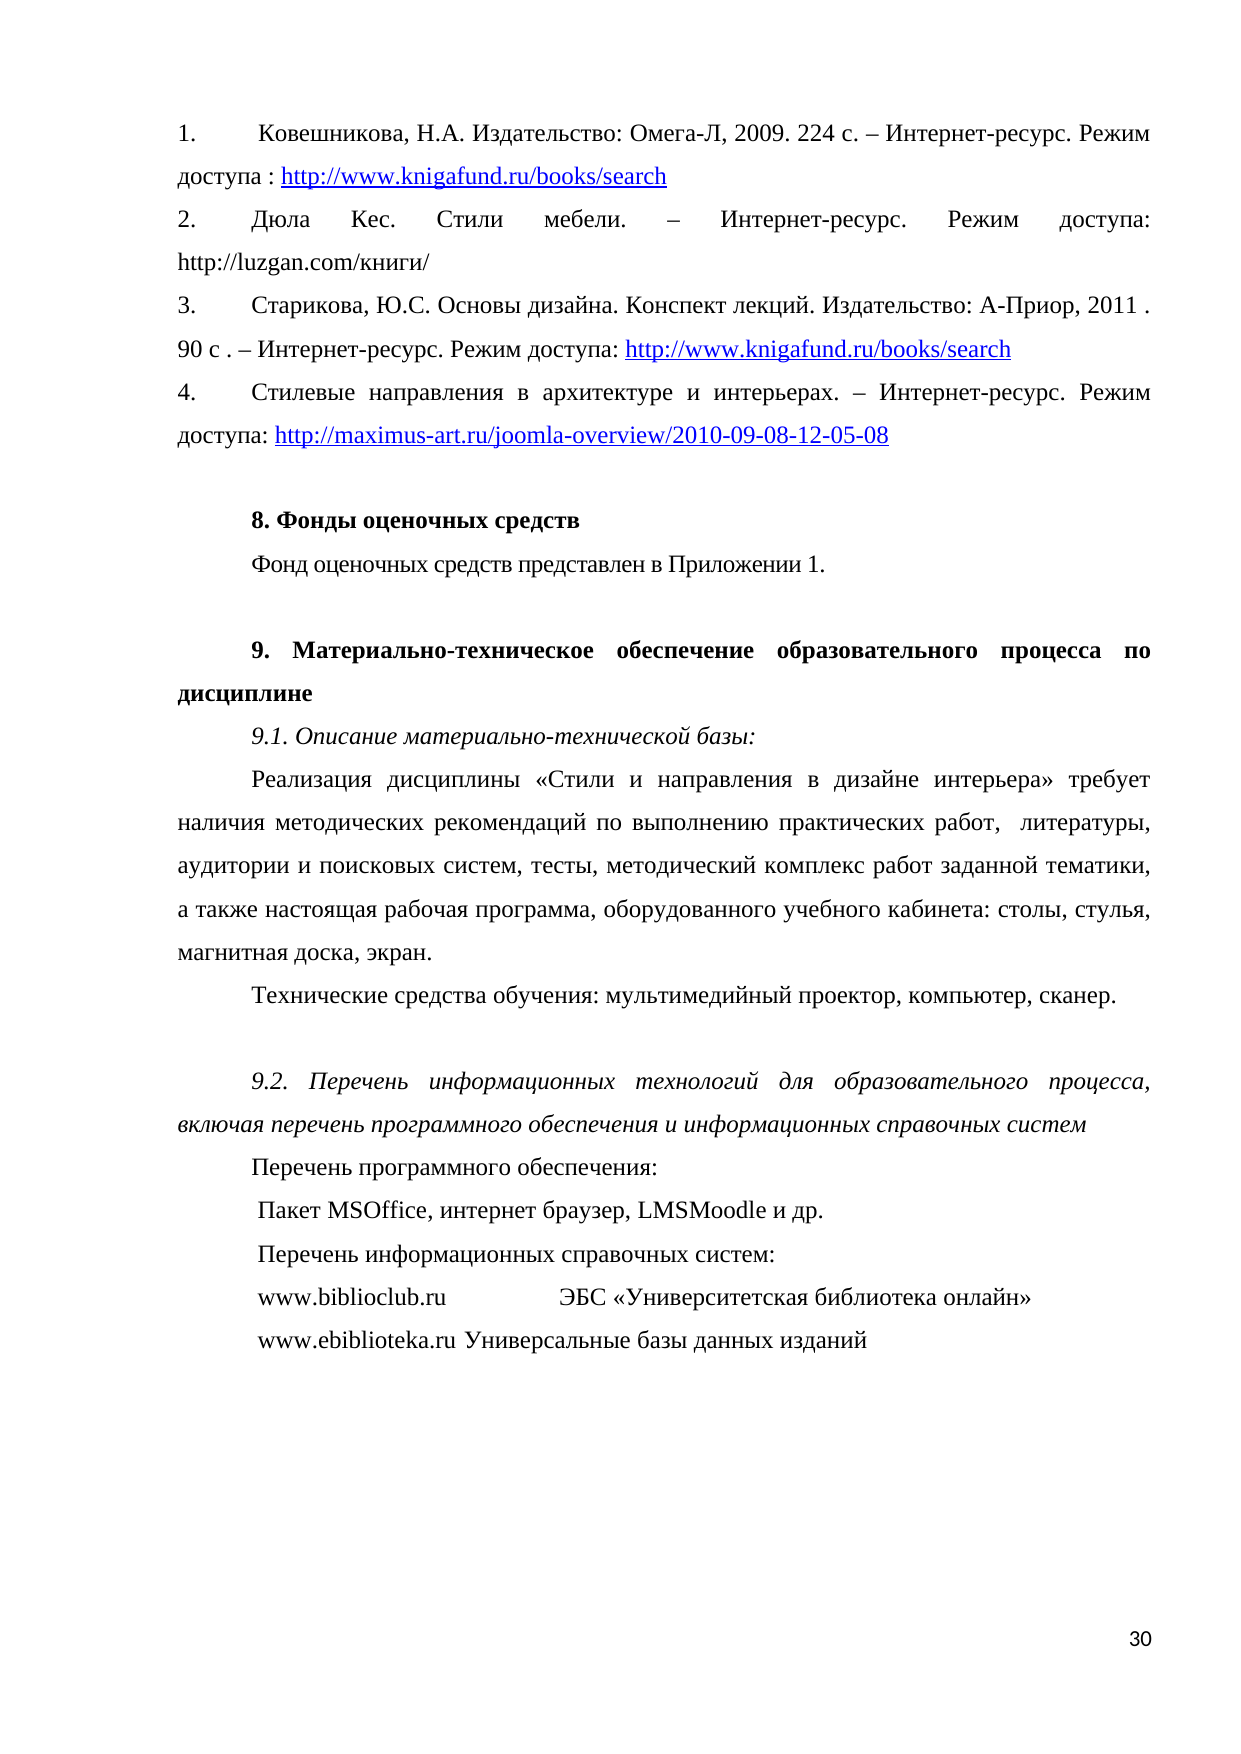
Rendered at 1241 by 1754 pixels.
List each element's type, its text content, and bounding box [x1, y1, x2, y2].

text www.ebiblioteka.ru Универсальные базы данных изданий [257, 1325, 1152, 1354]
text 9. Материально-техническое обеспечение образовательного процесса по дисциплине [177, 635, 1152, 707]
text 9.2. Перечень информационных технологий для образовательного процесса, включая перечень программного обеспечения и информационных справочных систем [177, 1066, 1152, 1138]
text Фонд оценочных средств представлен в Приложении 1. [177, 549, 1152, 577]
text Перечень информационных справочных систем: [257, 1239, 1152, 1267]
text Перечень программного обеспечения: [177, 1152, 1152, 1181]
text 9.1. Описание материально-технической базы: [177, 721, 1152, 750]
text Реализация дисциплины «Стили и направления в дизайне интерьера» требует наличия методических рекомендаций по выполнению практических работ, литературы, аудитории и поисковых систем, тесты, методический комплекс работ заданной тематики, а также настоящая рабочая программа, оборудованного учебного кабинета: столы, стулья, магнитная доска, экран. [177, 764, 1152, 966]
list Дюла Кес. Стили мебели. – Интернет-ресурс. Режим доступа: http://luzgan.com/книги/ [177, 204, 1152, 276]
list Стилевые направления в архитектуре и интерьерах. – Интернет-ресурс. Режим доступа: http://maximus-art.ru/joomla-overview/2010-09-08-12-05-08 [177, 377, 1152, 449]
text Пакет MSOffice, интернет браузер, LMSMoodle и др. [257, 1196, 1152, 1224]
text www.biblioclub.ru ЭБС «Университетская библиотека онлайн» [257, 1282, 1152, 1311]
text Технические средства обучения: мультимедийный проектор, компьютер, сканер. [177, 980, 1152, 1009]
list Старикова, Ю.С. Основы дизайна. Конспект лекций. Издательство: А-Приор, 2011 . 90 с . – Интернет-ресурс. Режим доступа: http://www.knigafund.ru/books/search [177, 291, 1152, 362]
text 8. Фонды оценочных средств [177, 506, 1152, 534]
text 1. Ковешникова, Н.А. Издательство: Омега-Л, 2009. 224 с. – Интернет-ресурс. Режим доступа : http://www.knigafund.ru/books/search [177, 118, 1152, 190]
